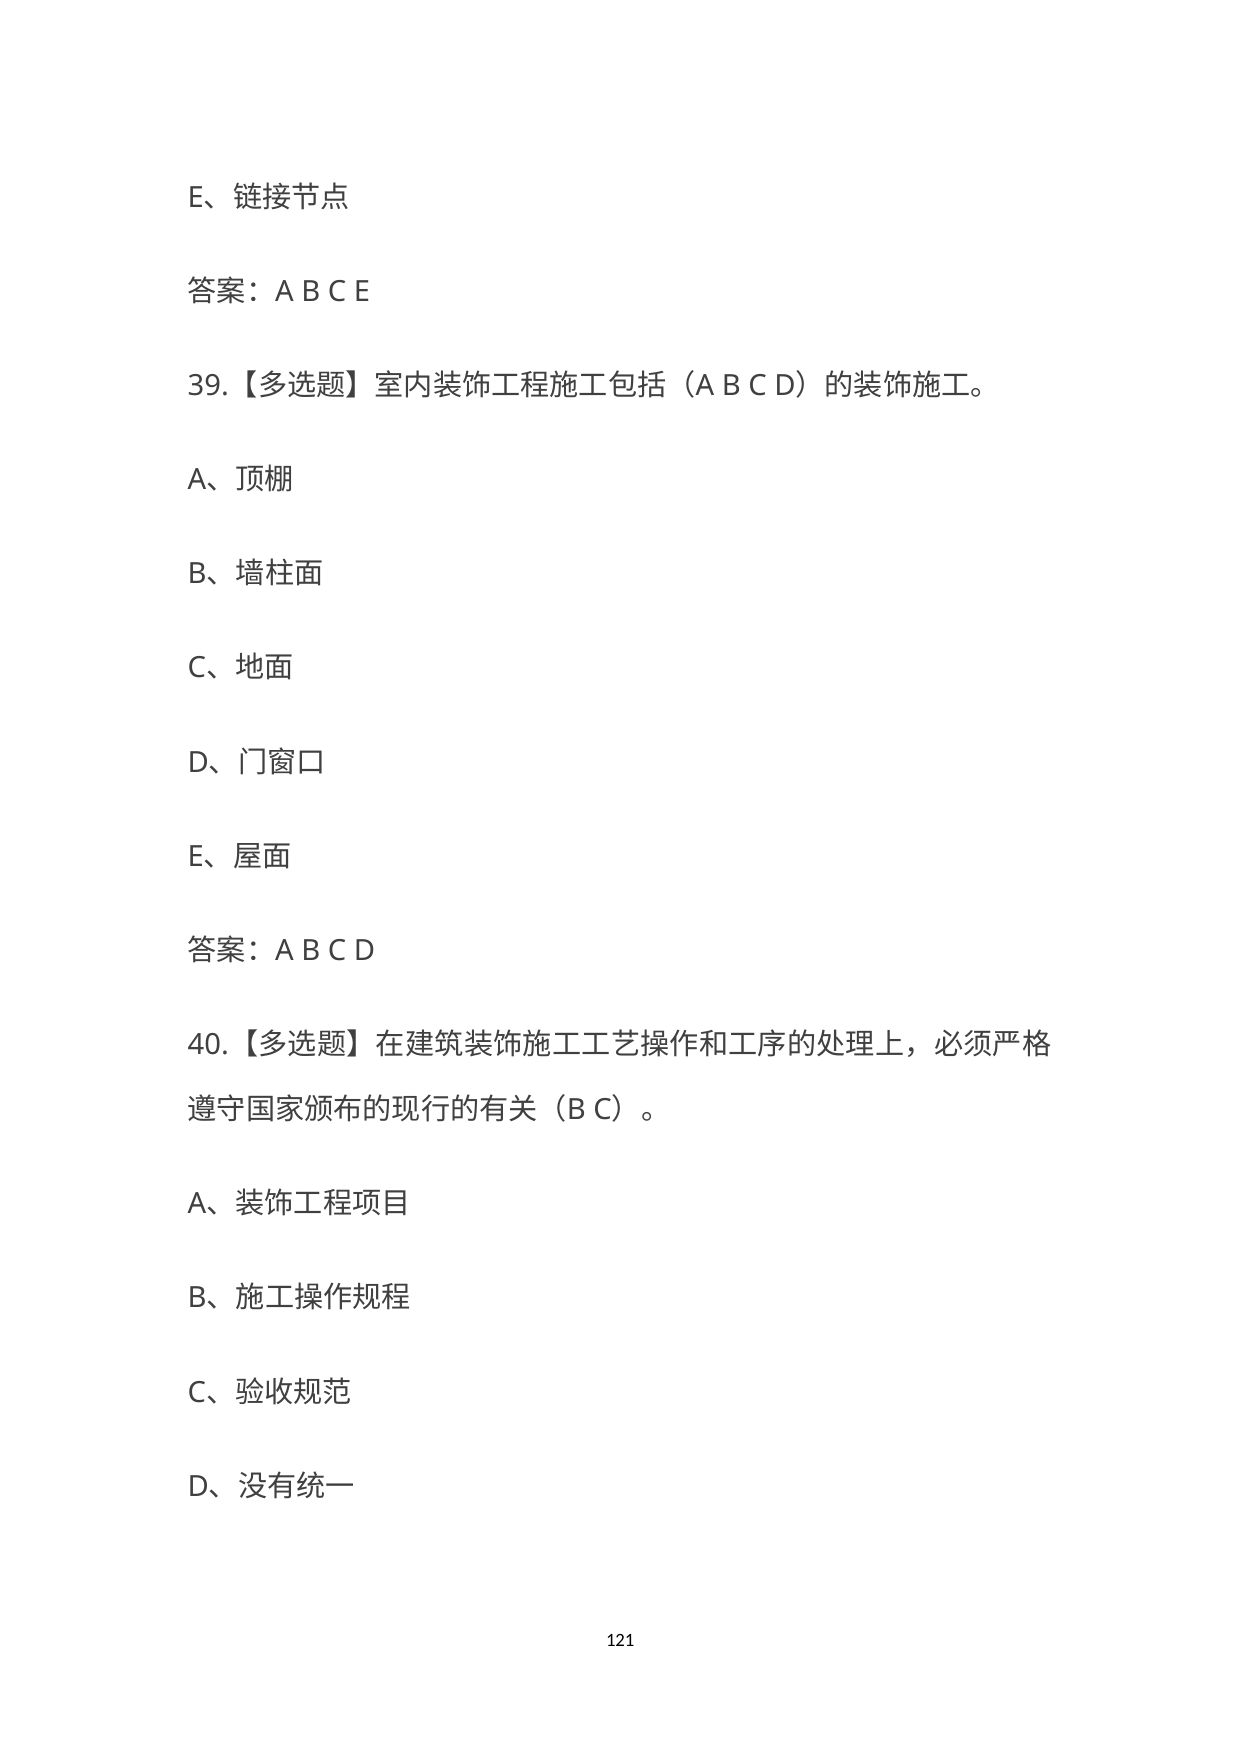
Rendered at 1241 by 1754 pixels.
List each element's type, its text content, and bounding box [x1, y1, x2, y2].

text 答案：A B C E [187, 256, 1053, 321]
text E、链接节点 [187, 162, 1053, 227]
text A、顶棚 [187, 444, 1053, 509]
text 39.【多选题】室内装饰工程施工包括（A B C D）的装饰施工。 [187, 350, 1053, 415]
text 答案：A B C D [187, 915, 1053, 980]
text 40.【多选题】在建筑装饰施工工艺操作和工序的处理上，必须严格遵守国家颁布的现行的有关（B C）。 [187, 1009, 1053, 1139]
text D、门窗口 [187, 727, 1053, 792]
text B、施工操作规程 [187, 1263, 1053, 1328]
text C、地面 [187, 633, 1053, 698]
text B、墙柱面 [187, 539, 1053, 604]
text A、装饰工程项目 [187, 1169, 1053, 1234]
text C、验收规范 [187, 1357, 1053, 1422]
text E、屋面 [187, 821, 1053, 886]
text D、没有统一 [187, 1451, 1053, 1516]
